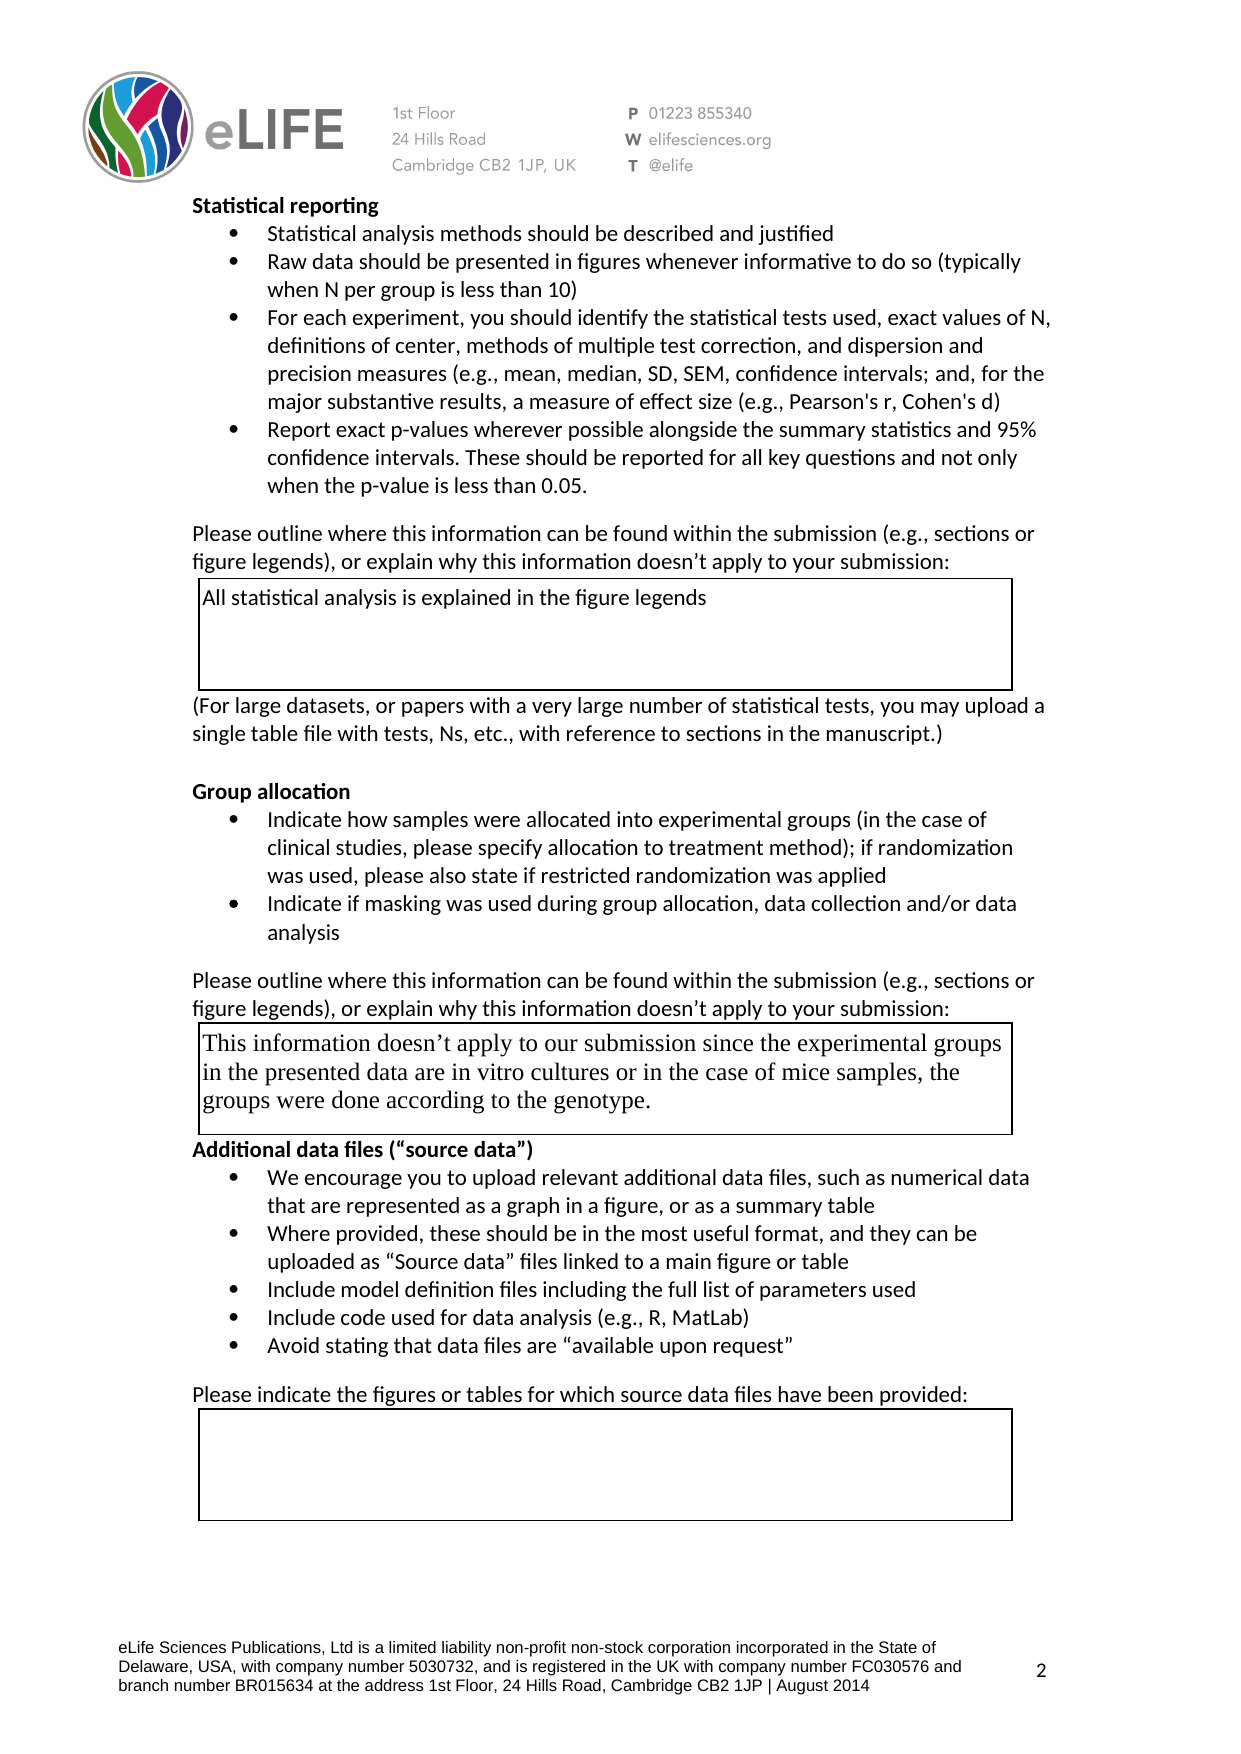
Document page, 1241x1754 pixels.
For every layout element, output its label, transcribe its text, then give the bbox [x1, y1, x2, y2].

list Avoid stating that data files are “available upon request” [229, 1332, 1053, 1359]
list Indicate if masking was used during group allocation, data collection and/or data analysis [229, 889, 1053, 946]
list Raw data should be presented in figures whenever informative to do so (typically when N per group is less than 10) [229, 247, 1053, 303]
list For each experiment, you should identify the statistical tests used, exact values of N, definitions of center, methods of multiple test correction, and dispersion and precision measures (e.g., mean, median, SD, SEM, confidence intervals; and, for the major substantive results, a measure of effect size (e.g., Pearson's r, Cohen's d) [229, 303, 1053, 415]
list Statistical analysis methods should be described and justified [229, 219, 1053, 247]
list Report exact p-values wherever possible alongside the summary statistics and 95% confidence intervals. These should be reported for all key questions and not only when the p-value is less than 0.05. [229, 415, 1053, 499]
picture [73, 59, 784, 191]
text All statistical analysis is explained in the figure legends [200, 581, 1011, 613]
text in the presented data are in vitro cultures or in the case of mice samples, the groups were done according to the genotype. [200, 1057, 1011, 1116]
text This information doesn’t apply to our submission since the experimental groups [200, 1026, 1011, 1057]
text Additional data files (“source data”) [192, 1022, 1053, 1163]
text (For large datasets, or papers with a very large number of statistical tests, you may upload a single table file with tests, Ns, etc., with reference to sections in the manuscript.) [192, 603, 1053, 747]
list We encourage you to upload relevant additional data files, such as numerical data that are represented as a graph in a figure, or as a summary table [229, 1163, 1053, 1219]
list Include code used for data analysis (e.g., R, MatLab) [229, 1303, 1053, 1332]
text Group allocation [192, 777, 1053, 806]
list Where provided, these should be in the most useful format, and they can be uploaded as “Source data” files linked to a main figure or table [229, 1219, 1053, 1276]
text Statistical reporting [192, 191, 1053, 219]
list Include model definition files including the full list of parameters used [229, 1276, 1053, 1303]
text Please indicate the figures or tables for which source data files have been provided: [192, 1380, 1053, 1408]
list Indicate how samples were allocated into experimental groups (in the case of clinical studies, please specify allocation to treatment method); if randomization was used, please also state if restricted randomization was applied [229, 806, 1053, 889]
